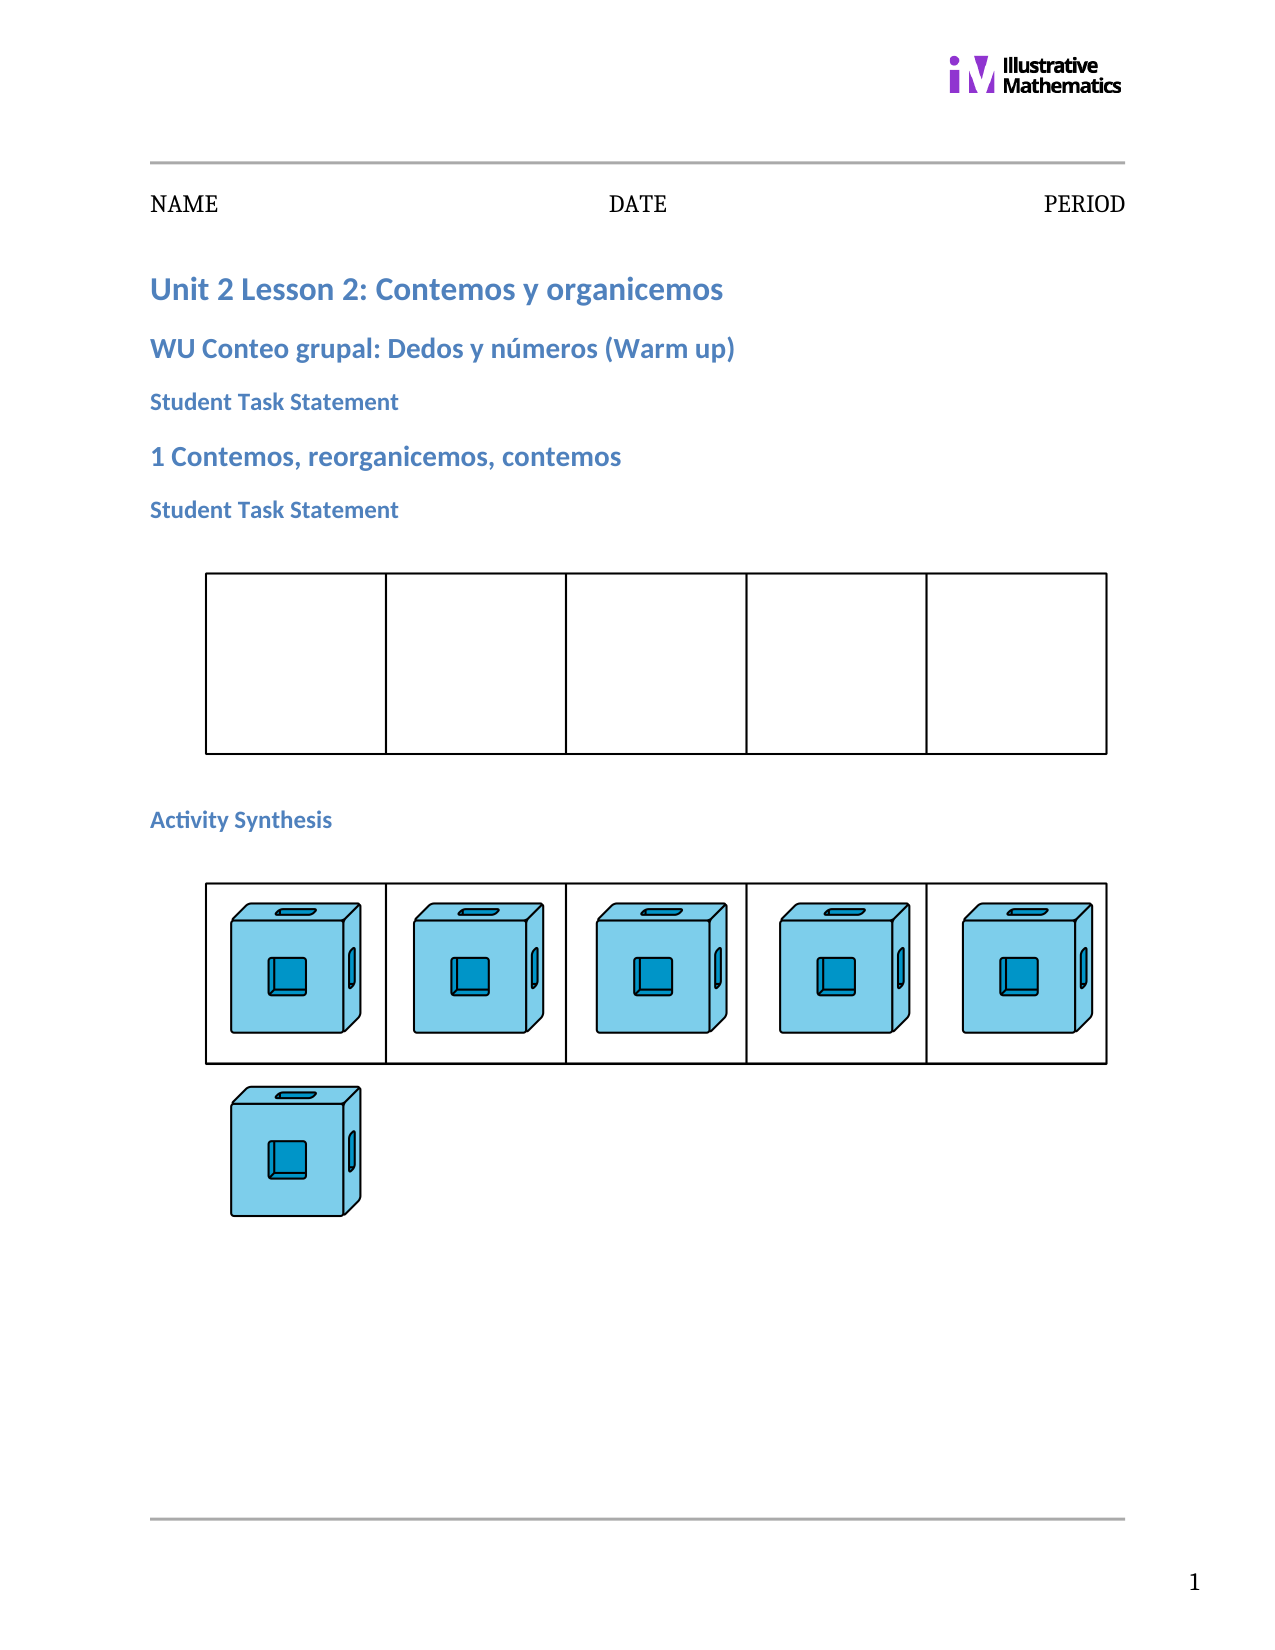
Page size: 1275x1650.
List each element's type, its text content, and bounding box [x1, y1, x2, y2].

subtitle Student Task Statement [150, 494, 1125, 525]
subtitle 1 Contemos, reorganicemos, contemos [150, 438, 1125, 473]
subtitle WU Conteo grupal: Dedos y números (Warm up) [150, 330, 1125, 366]
picture [168, 853, 1144, 1274]
subtitle Student Task Statement [150, 386, 1125, 417]
subtitle Activity Synthesis [150, 804, 1125, 835]
subtitle Unit 2 Lesson 2: Contemos y organicemos [150, 268, 1125, 309]
picture [949, 55, 1121, 93]
picture [168, 543, 1144, 784]
